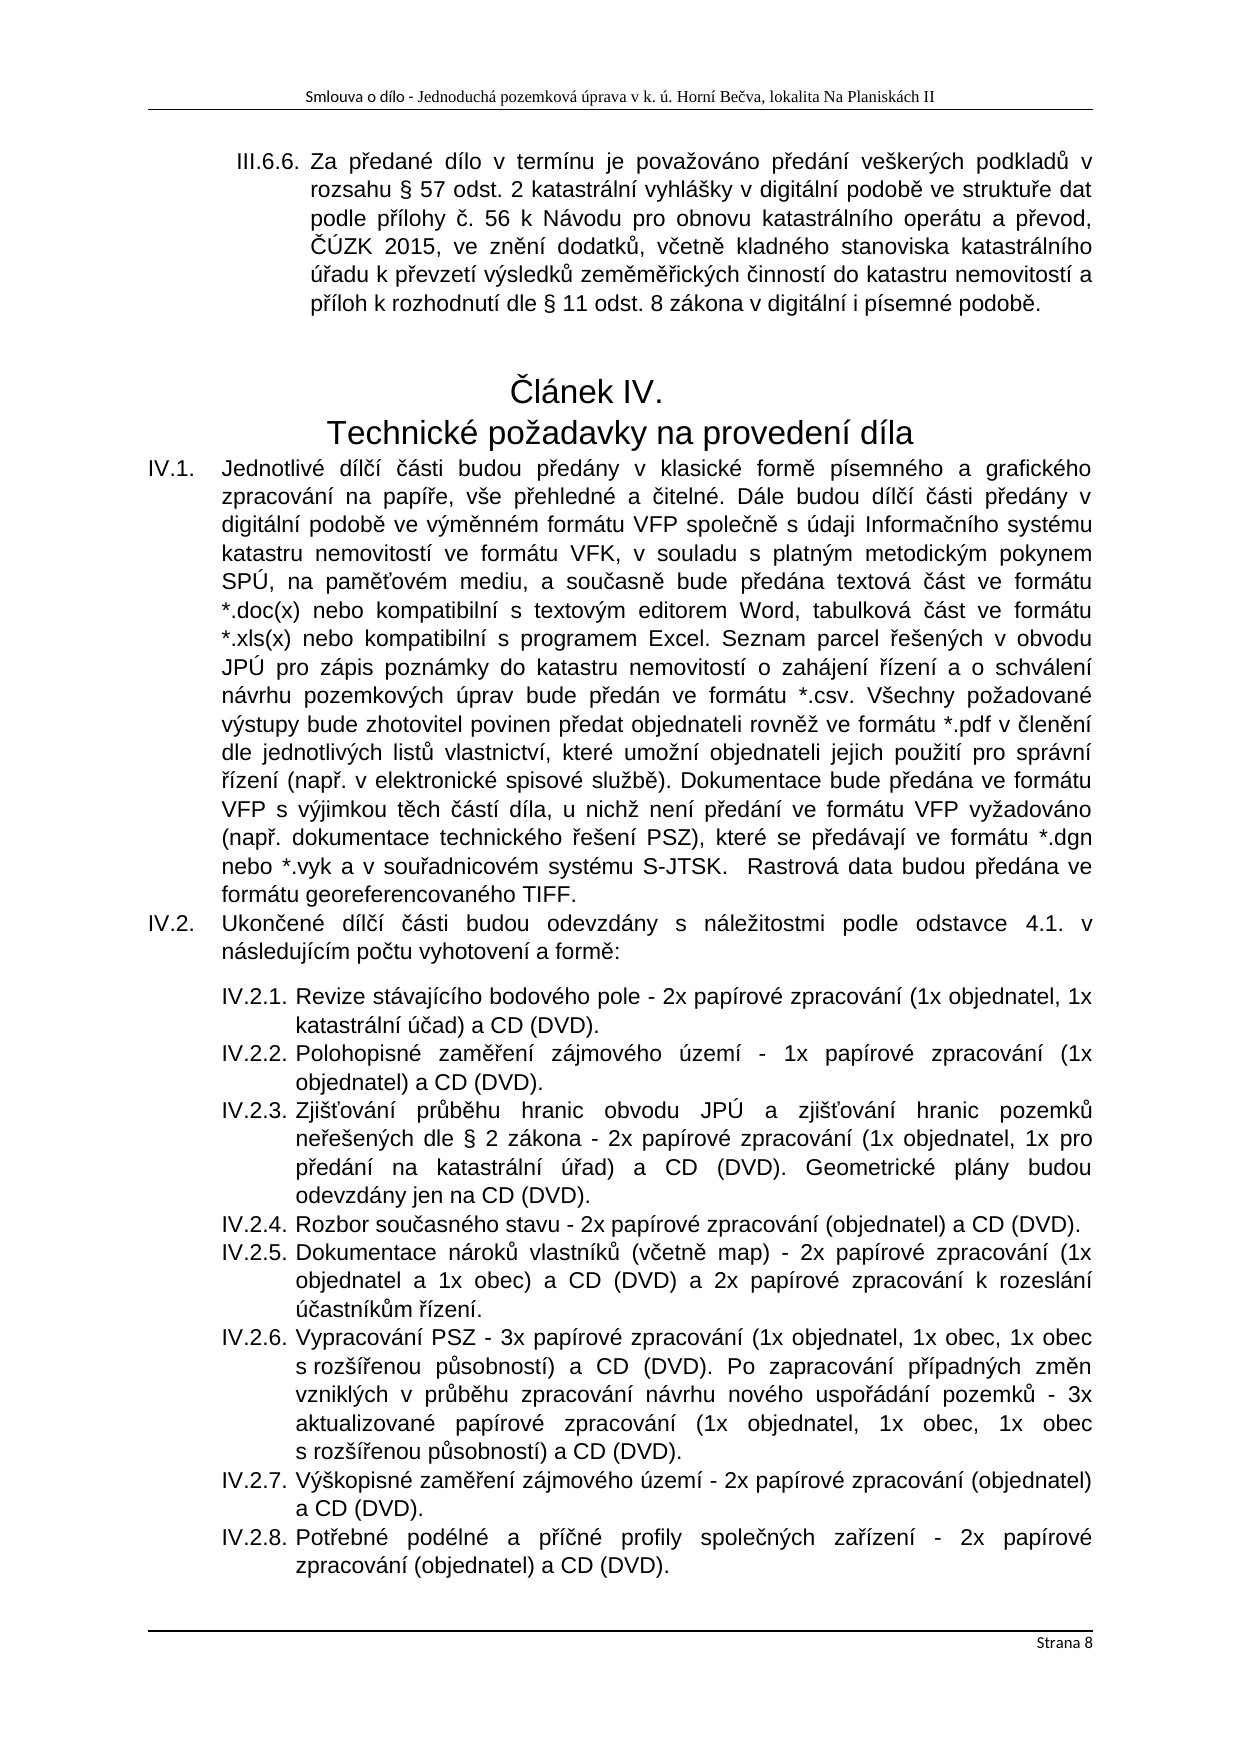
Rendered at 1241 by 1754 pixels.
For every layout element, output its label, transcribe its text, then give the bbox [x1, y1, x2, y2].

subtitle Technické požadavky na provedení díla [148, 372, 1093, 452]
list Jednotlivé dílčí části budou předány v klasické formě písemného a grafického zpracování na papíře, vše přehledné a čitelné. Dále budou dílčí části předány v digitální podobě ve výměnném formátu VFP společně s údaji Informačního systému katastru nemovitostí ve formátu VFK, v souladu s platným metodickým pokynem SPÚ, na paměťovém mediu, a současně bude předána textová část ve formátu *.doc(x) nebo kompatibilní s textovým editorem Word, tabulková část ve formátu *.xls(x) nebo kompatibilní s programem Excel. Seznam parcel řešených v obvodu JPÚ pro zápis poznámky do katastru nemovitostí o zahájení řízení a o schválení návrhu pozemkových úprav bude předán ve formátu *.csv. Všechny požadované výstupy bude zhotovitel povinen předat objednateli rovněž ve formátu *.pdf v členění dle jednotlivých listů vlastnictví, které umožní objednateli jejich použití pro správní řízení (např. v elektronické spisové službě). Dokumentace bude předána ve formátu VFP s výjimkou těch částí díla, u nichž není předání ve formátu VFP vyžadováno (např. dokumentace technického řešení PSZ), které se předávají ve formátu *.dgn nebo *.vyk a v souřadnicovém systému S-JTSK. Rastrová data budou předána ve formátu georeferencovaného TIFF. [148, 454, 1093, 907]
text Polohopisné zaměření zájmového území - 1x papírové zpracování (1x objednatel) a CD (DVD). [221, 1040, 1093, 1095]
text Potřebné podélné a příčné profily společných zařízení - 2x papírové zpracování (objednatel) a CD (DVD). [221, 1523, 1093, 1578]
text Vypracování PSZ - 3x papírové zpracování (1x objednatel, 1x obec, 1x obec s rozšířenou působností) a CD (DVD). Po zapracování případných změn vzniklých v průběhu zpracování návrhu nového uspořádání pozemků - 3x aktualizované papírové zpracování (1x objednatel, 1x obec, 1x obec s rozšířenou působností) a CD (DVD). [221, 1324, 1093, 1464]
text Zjišťování průběhu hranic obvodu JPÚ a zjišťování hranic pozemků neřešených dle § 2 zákona - 2x papírové zpracování (1x objednatel, 1x pro předání na katastrální úřad) a CD (DVD). Geometrické plány budou odevzdány jen na CD (DVD). [221, 1097, 1093, 1208]
text Revize stávajícího bodového pole - 2x papírové zpracování (1x objednatel, 1x katastrální účad) a CD (DVD). [221, 983, 1093, 1038]
text Rozbor současného stavu - 2x papírové zpracování (objednatel) a CD (DVD). [221, 1211, 1093, 1237]
list Ukončené dílčí části budou odevzdány s náležitostmi podle odstavce 4.1. v následujícím počtu vyhotovení a formě: [148, 909, 1093, 964]
text Za předané dílo v termínu je považováno předání veškerých podkladů v rozsahu § 57 odst. 2 katastrální vyhlášky v digitální podobě ve struktuře dat podle přílohy č. 56 k Návodu pro obnovu katastrálního operátu a převod, ČÚZK 2015, ve znění dodatků, včetně kladného stanoviska katastrálního úřadu k převzetí výsledků zeměměřických činností do katastru nemovitostí a příloh k rozhodnutí dle § 11 odst. 8 zákona v digitální i písemné podobě. [236, 148, 1093, 316]
text Výškopisné zaměření zájmového území - 2x papírové zpracování (objednatel) a CD (DVD). [221, 1467, 1093, 1521]
text Dokumentace nároků vlastníků (včetně map) - 2x papírové zpracování (1x objednatel a 1x obec) a CD (DVD) a 2x papírové zpracování k rozeslání účastníkům řízení. [221, 1239, 1093, 1322]
